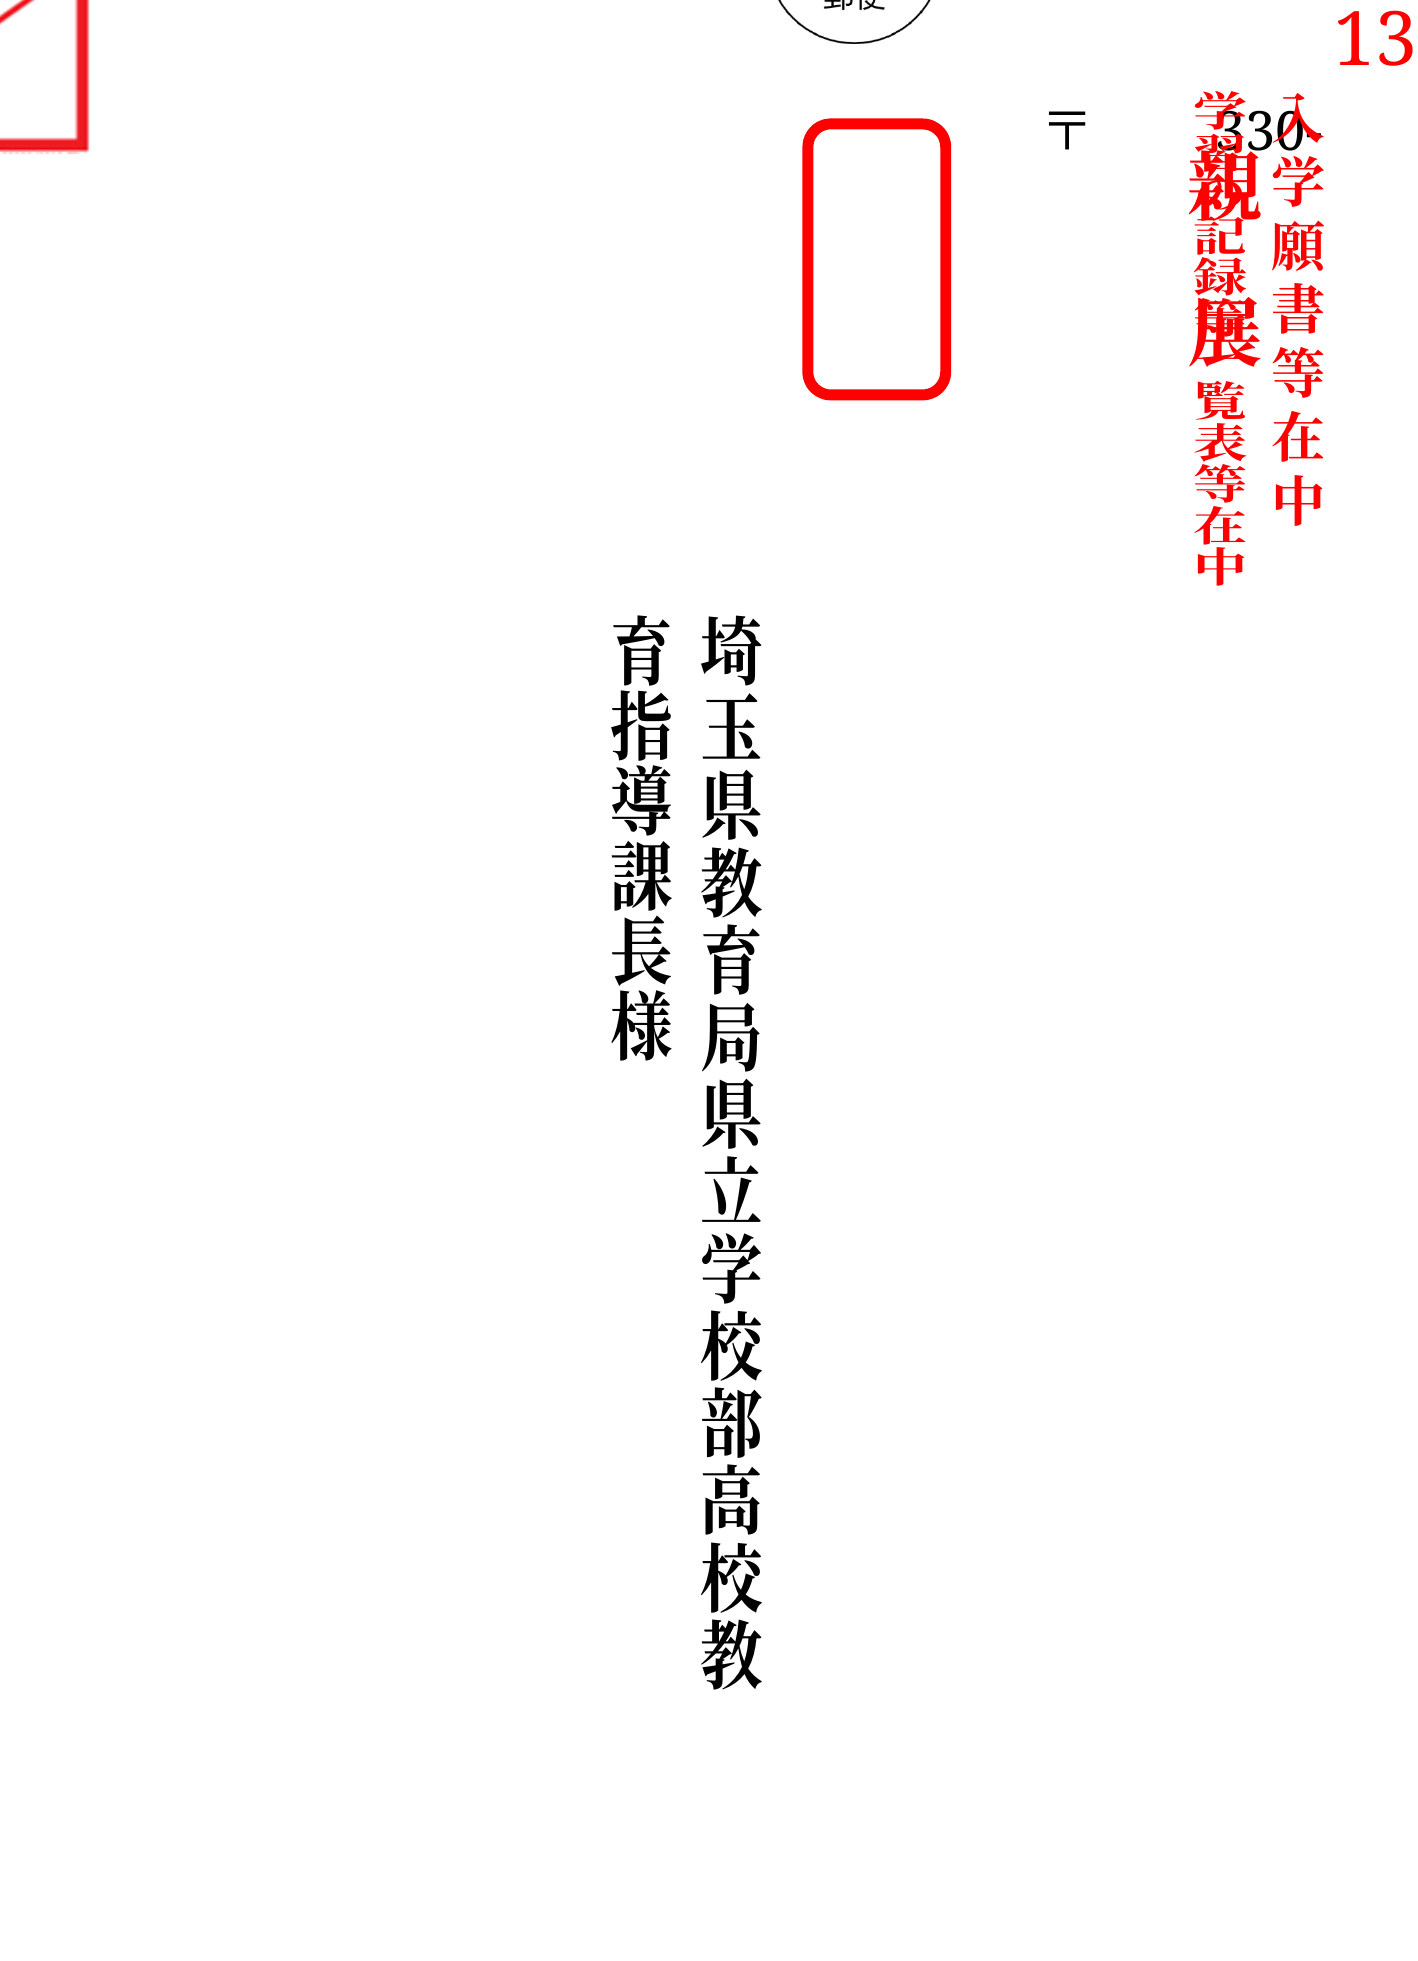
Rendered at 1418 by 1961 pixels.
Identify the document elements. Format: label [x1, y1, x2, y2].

picture [766, 0, 942, 44]
picture [0, 0, 93, 154]
